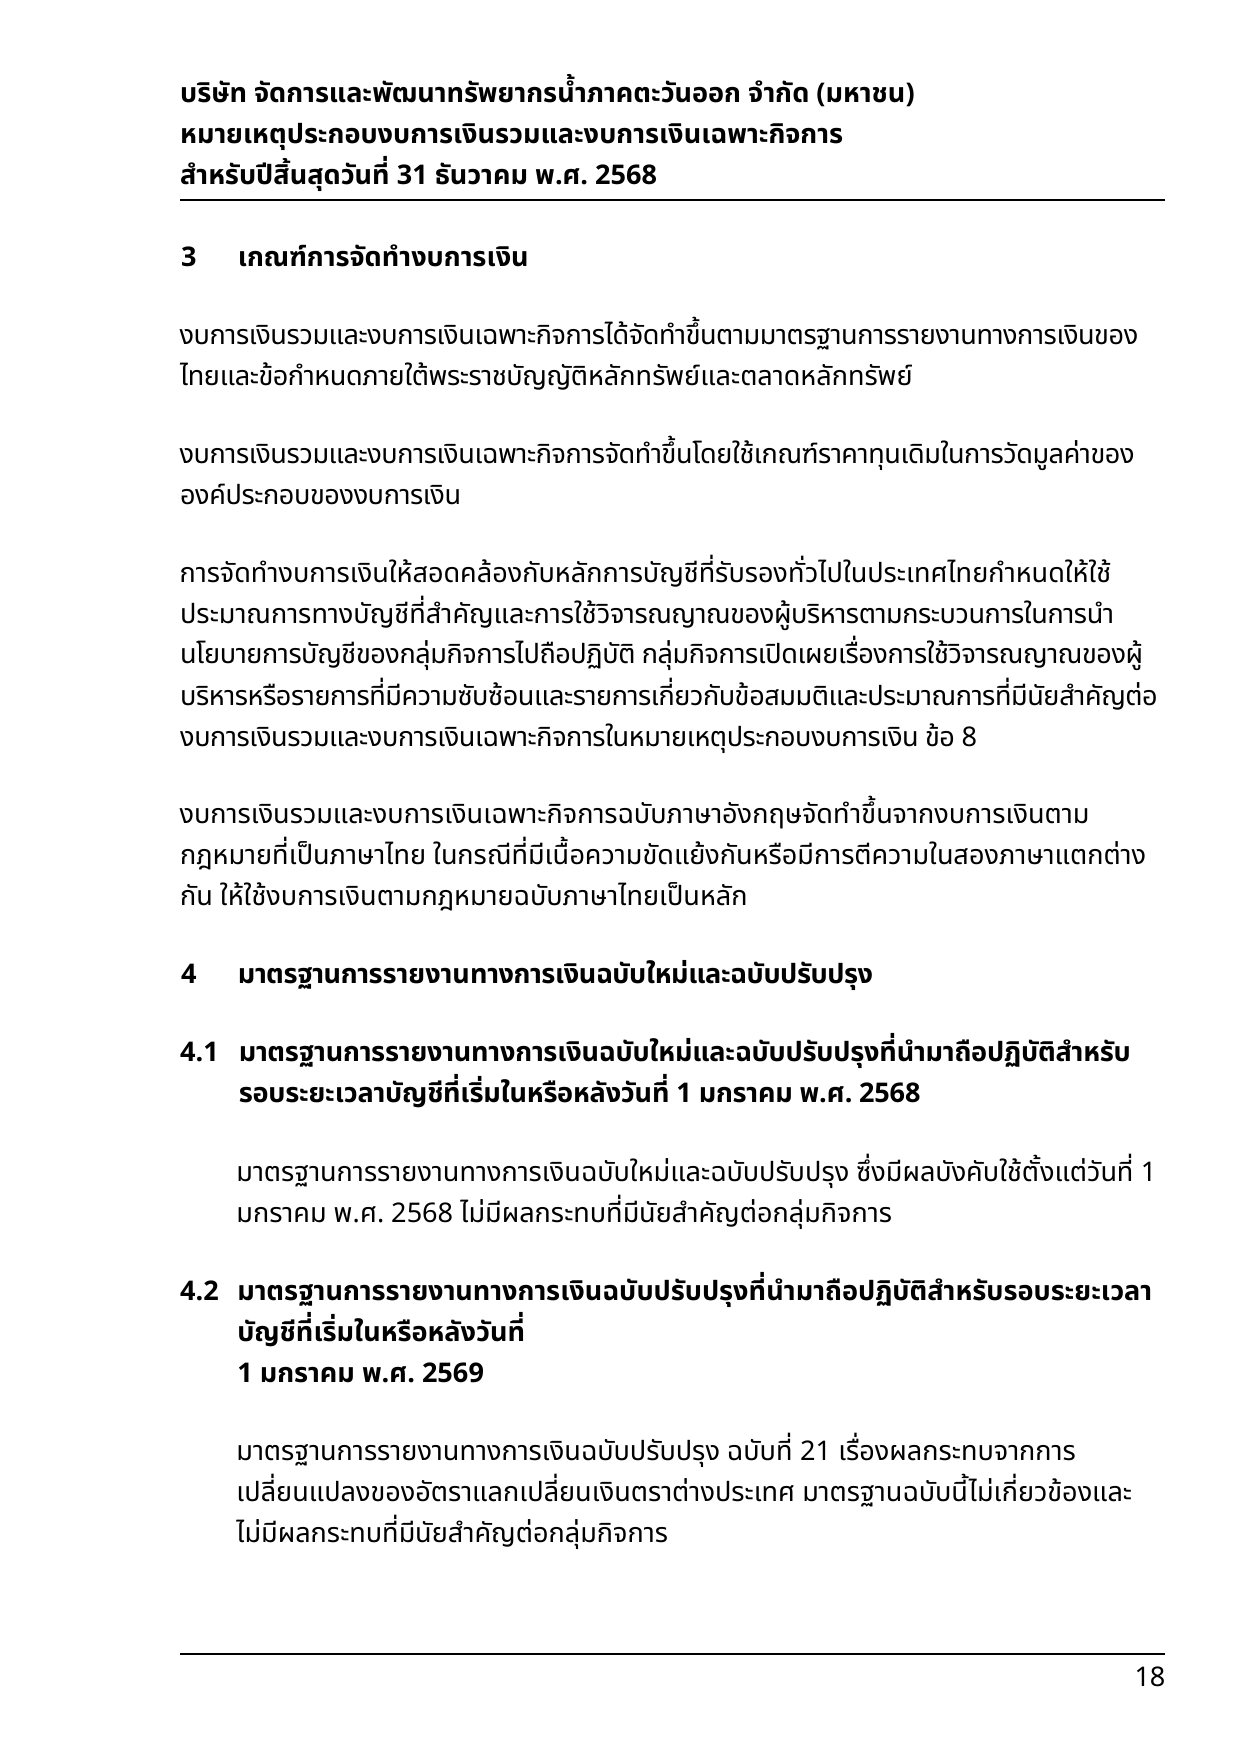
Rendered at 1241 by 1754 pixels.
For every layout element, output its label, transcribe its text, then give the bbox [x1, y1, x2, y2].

text งบการเงินรวมและงบการเงินเฉพาะกิจการได้จัดทำขึ้นตามมาตรฐานการรายงานทางการเงินของไทยและข้อกำหนดภายใต้พระราชบัญญัติหลักทรัพย์และตลาดหลักทรัพย์ [179, 316, 1165, 398]
text งบการเงินรวมและงบการเงินเฉพาะกิจการจัดทำขึ้นโดยใช้เกณฑ์ราคาทุนเดิมในการวัดมูลค่าขององค์ประกอบของงบการเงิน [179, 434, 1165, 516]
table_header 4 มาตรฐานการรายงานทางการเงินฉบับใหม่และฉบับปรับปรุง [180, 955, 1166, 996]
text การจัดทำงบการเงินให้สอดคล้องกับหลักการบัญชีที่รับรองทั่วไปในประเทศไทยกำหนดให้ใช้ประมาณการทางบัญชีที่สำคัญและการใช้วิจารณญาณของผู้บริหารตามกระบวนการในการนำนโยบายการบัญชีของกลุ่มกิจการไปถือปฏิบัติ กลุ่มกิจการเปิดเผยเรื่องการใช้วิจารณญาณของผู้บริหารหรือรายการที่มีความซับซ้อนและรายการเกี่ยวกับข้อสมมติและประมาณการที่มีนัยสำคัญต่องบการเงินรวมและงบการเงินเฉพาะกิจการในหมายเหตุประกอบงบการเงิน ข้อ 8 [179, 553, 1165, 758]
table_header 3 เกณฑ์การจัดทำงบการเงิน [180, 238, 1166, 279]
text มาตรฐานการรายงานทางการเงินฉบับใหม่และฉบับปรับปรุง ซึ่งมีผลบังคับใช้ตั้งแต่วันที่ 1 มกราคม พ.ศ. 2568 ไม่มีผลกระทบที่มีนัยสำคัญต่อกลุ่มกิจการ [236, 1152, 1165, 1234]
text 4.2 มาตรฐานการรายงานทางการเงินฉบับปรับปรุงที่นำมาถือปฏิบัติสำหรับรอบระยะเวลาบัญชีที่เริ่มในหรือหลังวันที่ 1 มกราคม พ.ศ. 2569 [180, 1271, 1165, 1394]
text มาตรฐานการรายงานทางการเงินฉบับปรับปรุง ฉบับที่ 21 เรื่องผลกระทบจากการเปลี่ยนแปลงของอัตราแลกเปลี่ยนเงินตราต่างประเทศ มาตรฐานฉบับนี้ไม่เกี่ยวข้องและไม่มีผลกระทบที่มีนัยสำคัญต่อกลุ่มกิจการ [236, 1431, 1165, 1554]
text 4.1 มาตรฐานการรายงานทางการเงินฉบับใหม่และฉบับปรับปรุงที่นำมาถือปฏิบัติสำหรับรอบระยะเวลาบัญชีที่เริ่มในหรือหลังวันที่ 1 มกราคม พ.ศ. 2568 [180, 1033, 1165, 1115]
text งบการเงินรวมและงบการเงินเฉพาะกิจการฉบับภาษาอังกฤษจัดทำขึ้นจากงบการเงินตามกฎหมายที่เป็นภาษาไทย ในกรณีที่มีเนื้อความขัดแย้งกันหรือมีการตีความในสองภาษาแตกต่างกัน ให้ใช้งบการเงินตามกฎหมายฉบับภาษาไทยเป็นหลัก [179, 795, 1165, 918]
